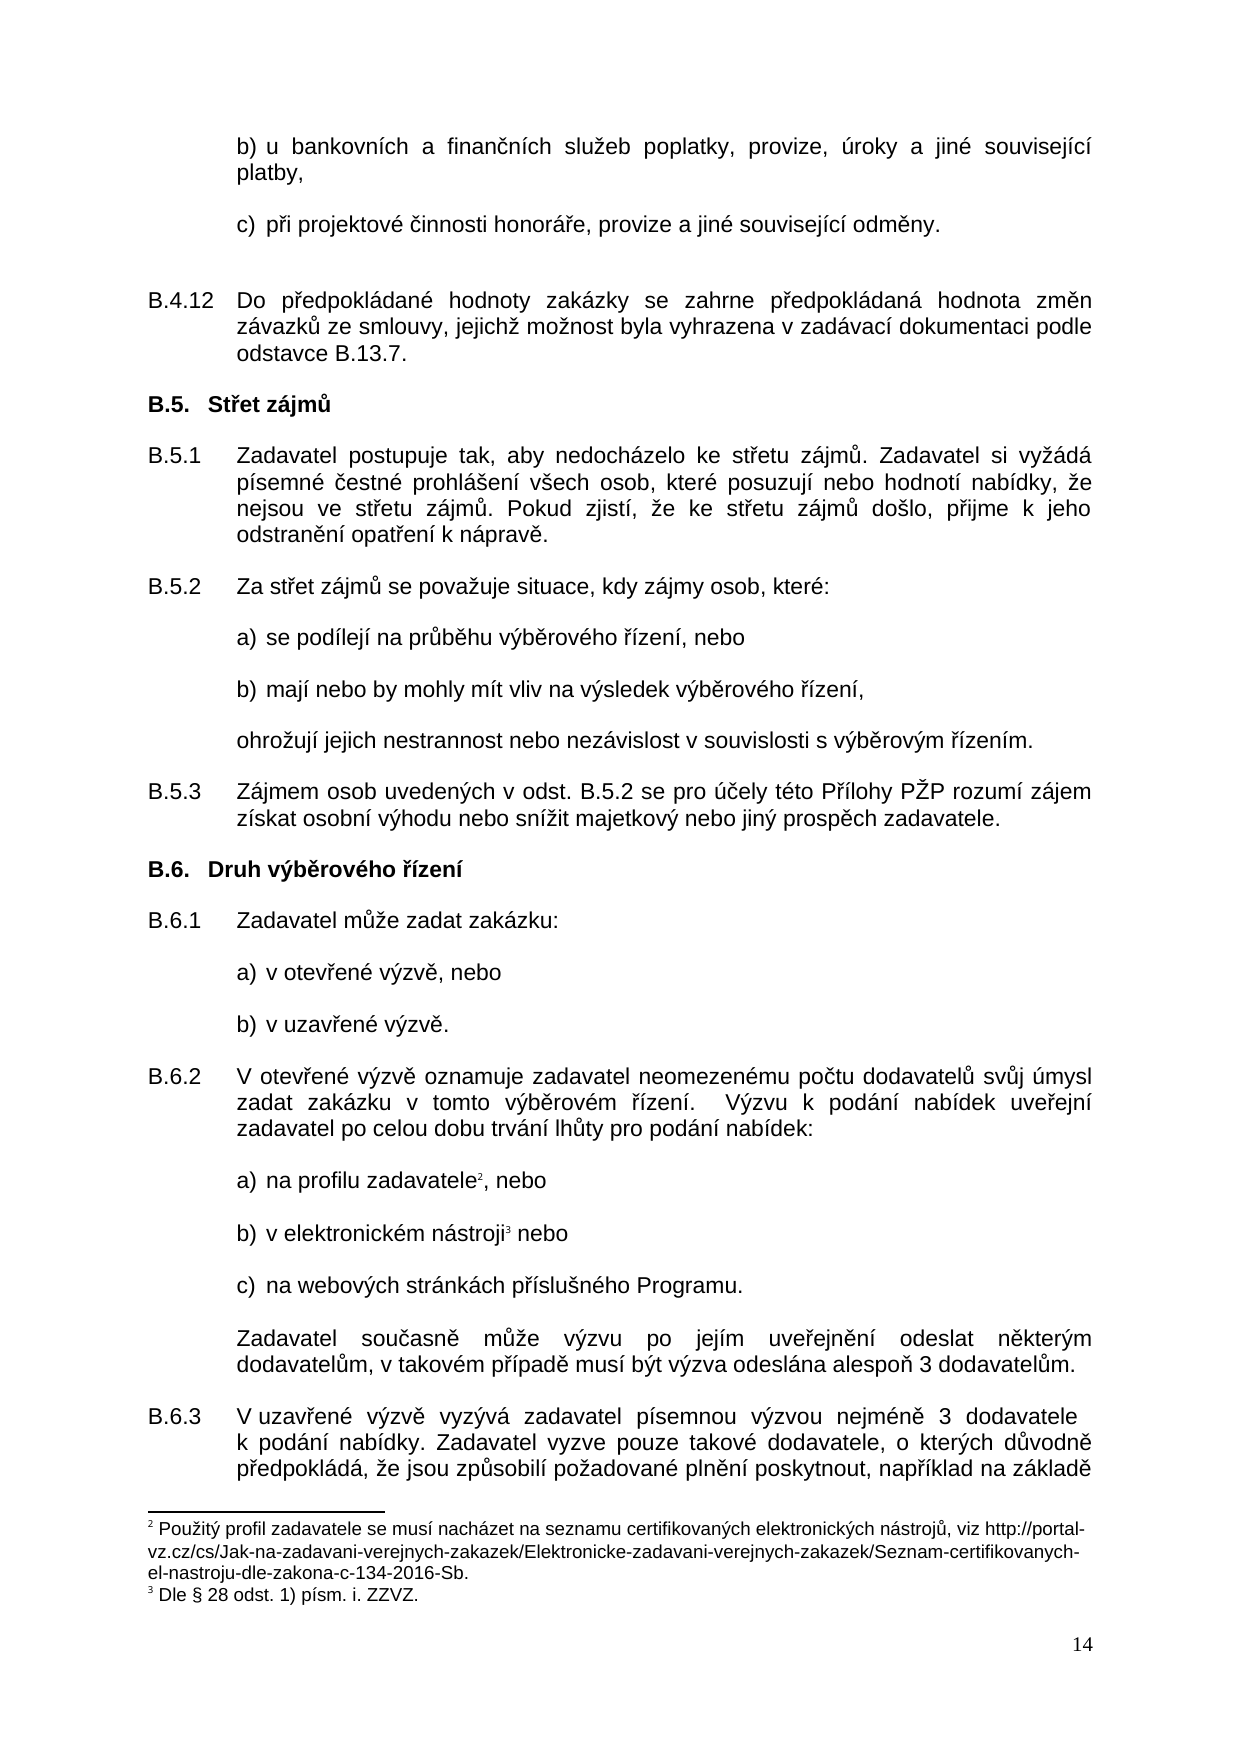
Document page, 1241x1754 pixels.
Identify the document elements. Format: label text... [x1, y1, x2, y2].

list Druh výběrového řízení [148, 856, 1092, 882]
list v elektronickém nástroji nebo [236, 1219, 1092, 1246]
list na profilu zadavatele, nebo [236, 1167, 1092, 1193]
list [148, 1403, 1092, 1482]
list se podílejí na průběhu výběrového řízení, nebo [236, 624, 1092, 651]
text Zadavatel současně může výzvu po jejím uveřejnění odeslat některým dodavatelům, v takovém případě musí být výzva odeslána alespoň 3 dodavatelům. [236, 1325, 1092, 1378]
text ohrožují jejich nestrannost nebo nezávislost v souvislosti s výběrovým řízením. [222, 727, 1092, 753]
list Do předpokládané hodnoty zakázky se zahrne předpokládaná hodnota změn závazků ze smlouvy, jejichž možnost byla vyhrazena v zadávací dokumentaci podle odstavce B.13.7. [148, 287, 1092, 366]
list při projektové činnosti honoráře, provize a jiné související odměny. [236, 211, 1092, 237]
list Zadavatel může zadat zakázku: [148, 907, 1092, 934]
list Střet zájmů [148, 391, 1092, 417]
list Zájmem osob uvedených v odst. B.5.2 se pro účely této Přílohy PŽP rozumí zájem získat osobní výhodu nebo snížit majetkový nebo jiný prospěch zadavatele. [148, 778, 1092, 831]
list Za střet zájmů se považuje situace, kdy zájmy osob, které: [148, 573, 1092, 599]
list u bankovních a finančních služeb poplatky, provize, úroky a jiné související platby, [236, 133, 1092, 186]
list mají nebo by mohly mít vliv na výsledek výběrového řízení, [236, 676, 1092, 702]
list V otevřené výzvě oznamuje zadavatel neomezenému počtu dodavatelů svůj úmysl zadat zakázku v tomto výběrovém řízení. Výzvu k podání nabídek uveřejní zadavatel po celou dobu trvání lhůty pro podání nabídek: [148, 1063, 1092, 1142]
list v uzavřené výzvě. [236, 1011, 1092, 1038]
list Zadavatel postupuje tak, aby nedocházelo ke střetu zájmů. Zadavatel si vyžádá písemné čestné prohlášení všech osob, které posuzují nebo hodnotí nabídky, že nejsou ve střetu zájmů. Pokud zjistí, že ke střetu zájmů došlo, přijme k jeho odstranění opatření k nápravě. [148, 442, 1092, 548]
list v otevřené výzvě, nebo [236, 959, 1092, 985]
list na webových stránkách příslušného Programu. [236, 1272, 1092, 1298]
